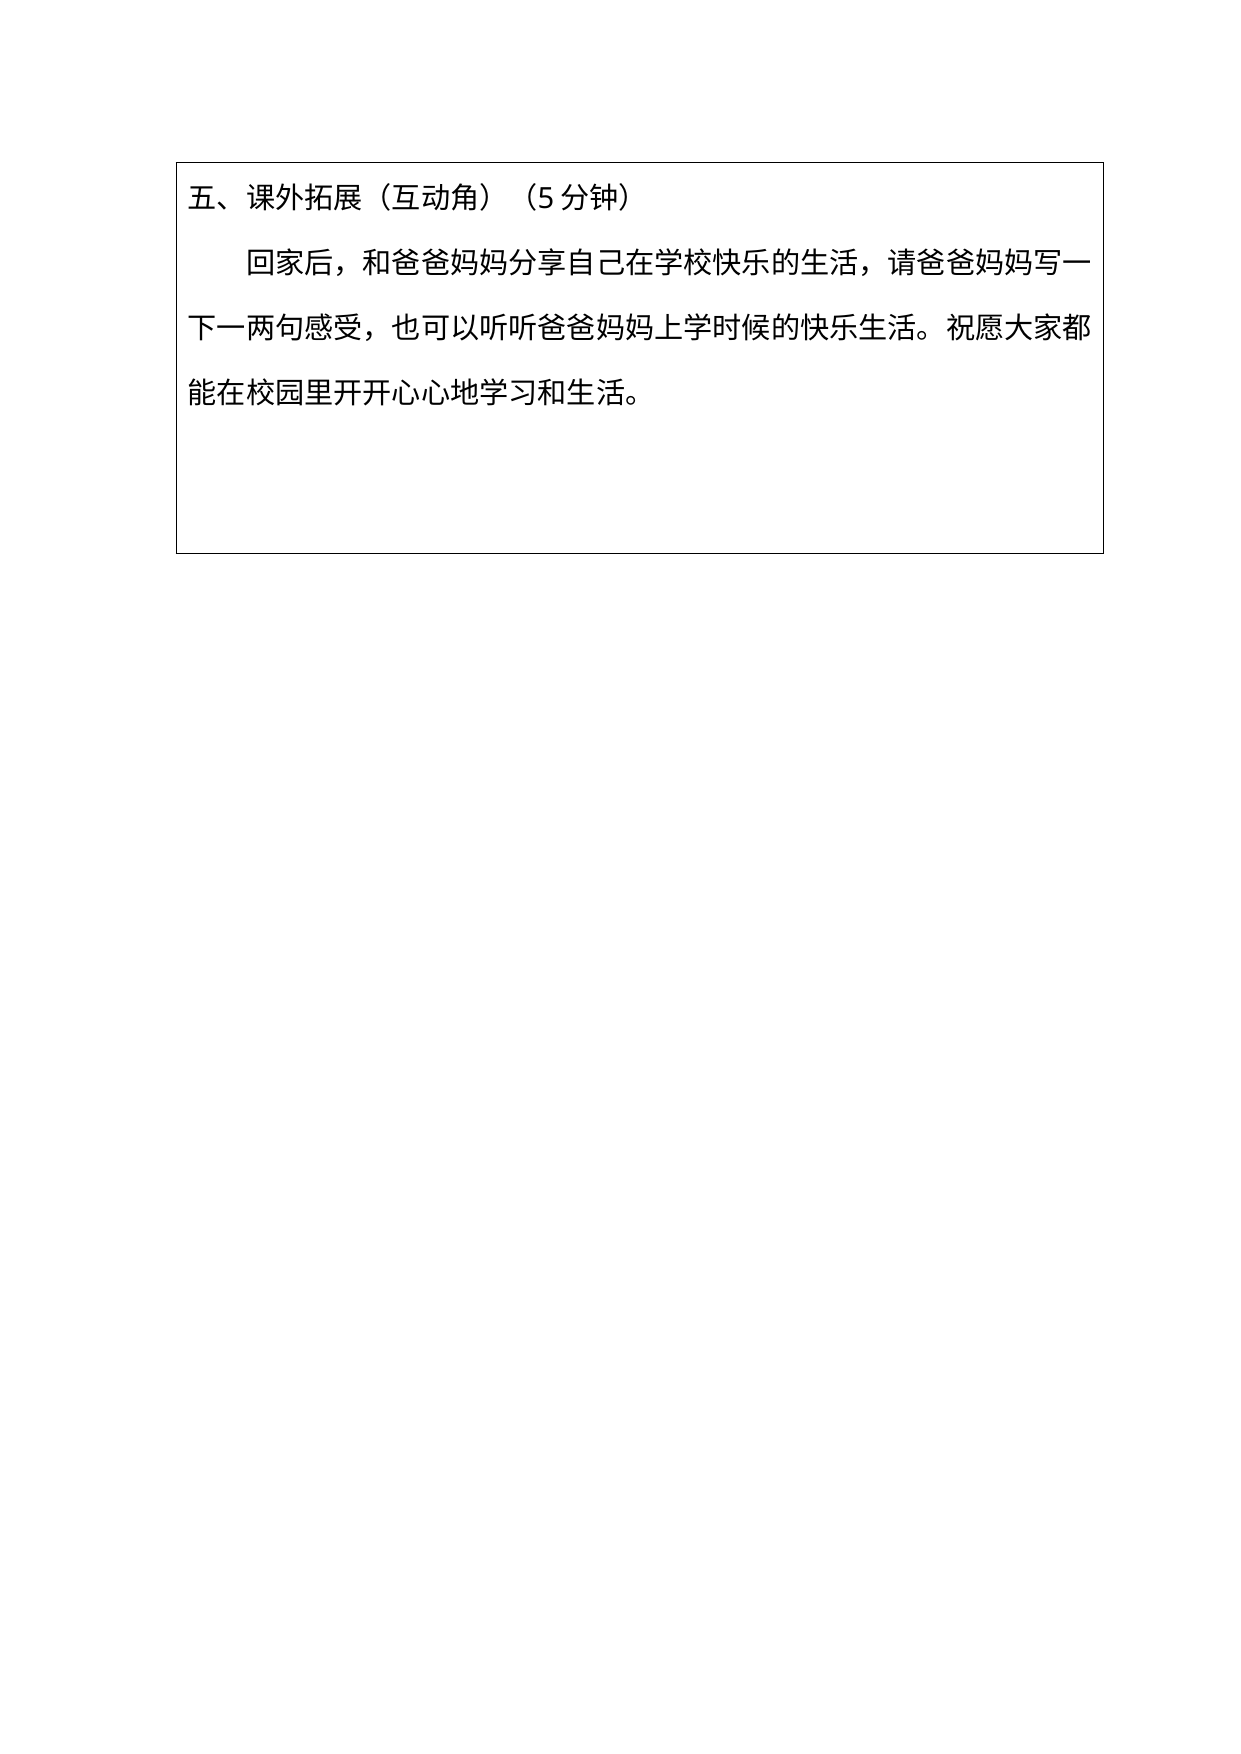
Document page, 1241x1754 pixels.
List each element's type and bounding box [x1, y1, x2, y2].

table_cell [177, 163, 1103, 553]
